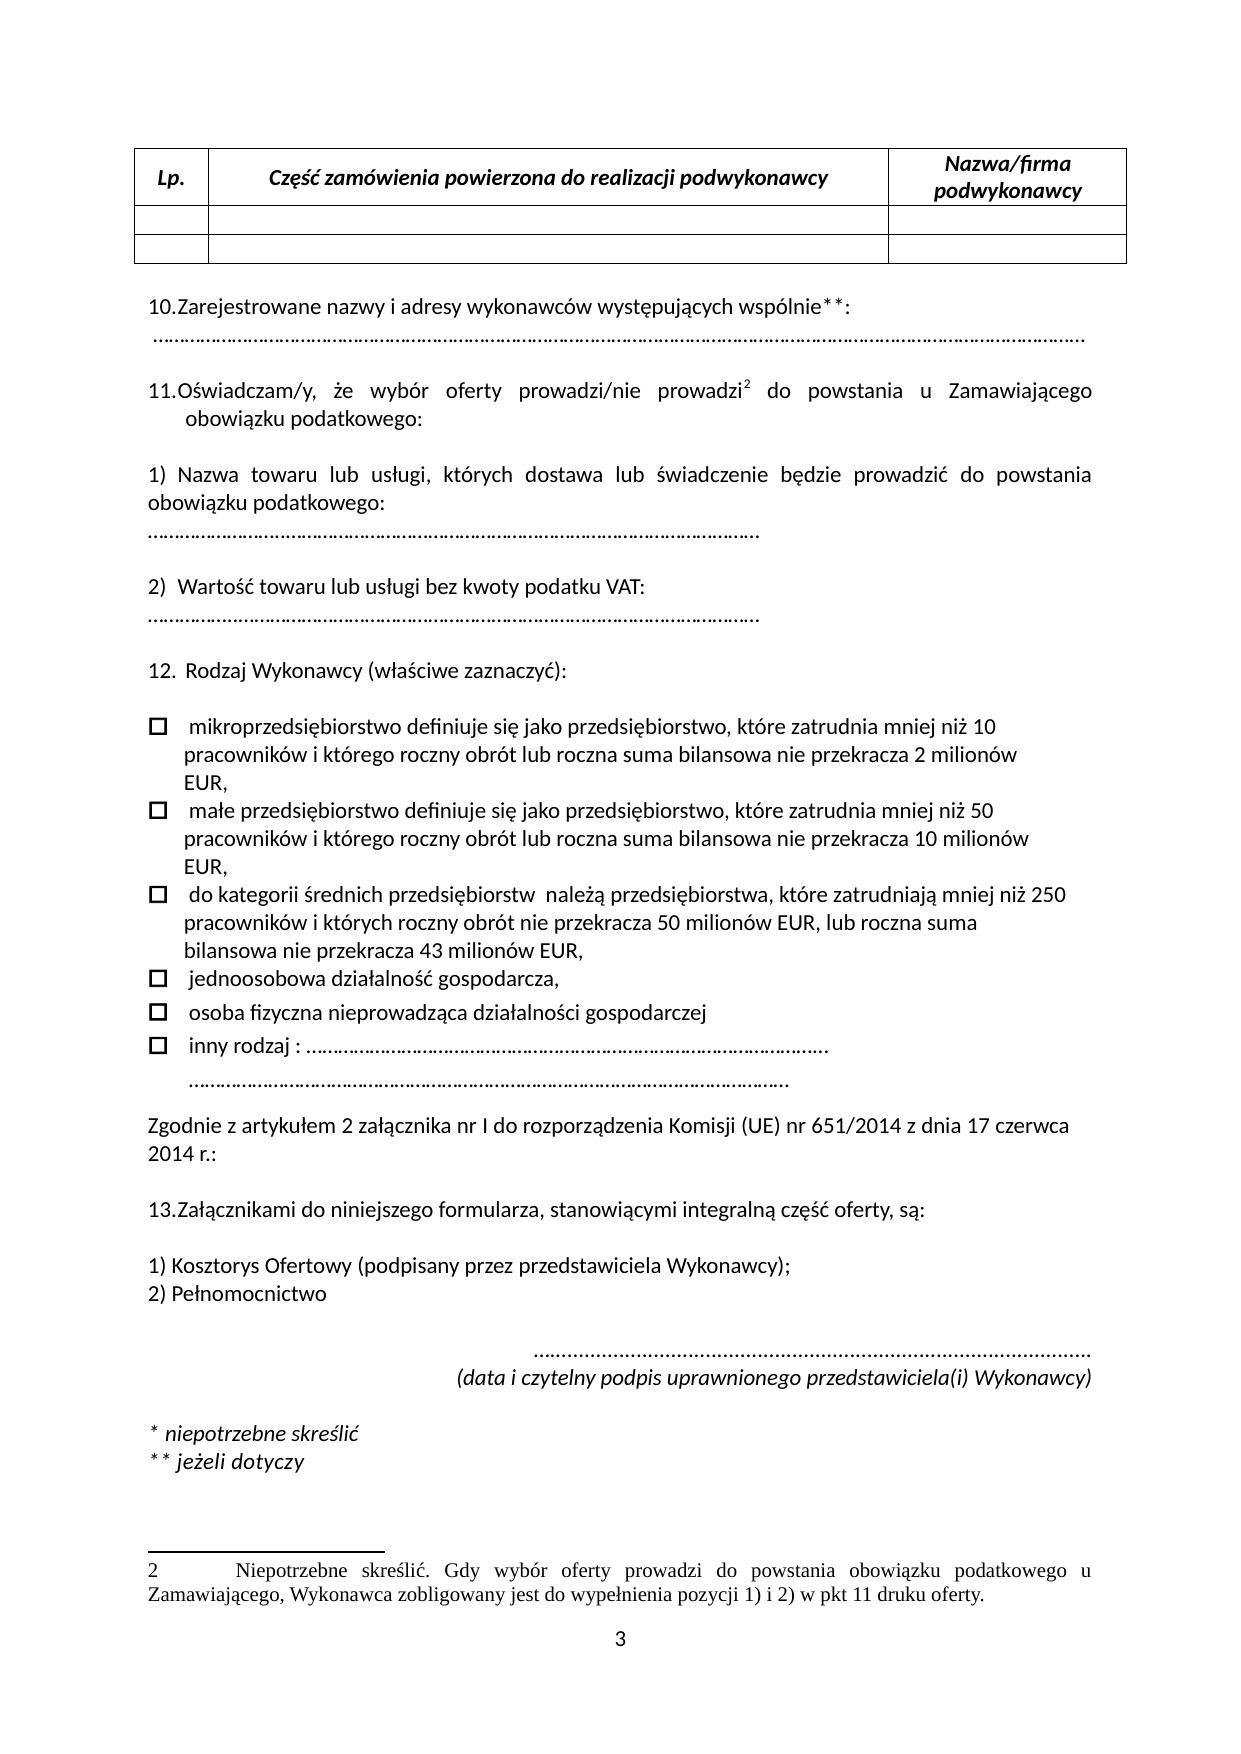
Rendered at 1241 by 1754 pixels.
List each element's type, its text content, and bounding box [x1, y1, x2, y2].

table_header Lp. [135, 149, 208, 205]
text jednoosobowa działalność gospodarcza, [148, 964, 1067, 992]
text inny rodzaj : ……………………………………………………………………………………... [148, 1031, 1067, 1059]
table_cell [889, 206, 1126, 234]
text Zgodnie z artykułem 2 załącznika nr I do rozporządzenia Komisji (UE) nr 651/2014 z dnia 17 czerwca 2014 r.: [148, 1111, 1072, 1167]
list Wartość towaru lub usługi bez kwoty podatku VAT: [148, 572, 1093, 600]
text 2) Pełnomocnictwo [148, 1279, 1093, 1307]
text EUR, [148, 852, 1067, 880]
table_header Nazwa/firma podwykonawcy [889, 149, 1126, 205]
list Zarejestrowane nazwy i adresy wykonawców występujących wspólnie**: [148, 292, 1093, 320]
text ** jeżeli dotyczy [148, 1447, 1093, 1475]
list Oświadczam/y, że wybór oferty prowadzi/nie prowadzi do powstania u Zamawiającego obowiązku podatkowego: [148, 376, 1093, 432]
text * niepotrzebne skreślić [148, 1419, 1093, 1447]
text EUR, [148, 768, 1067, 796]
table_cell [135, 206, 208, 234]
table_header Część zamówienia powierzona do realizacji podwykonawcy [209, 149, 888, 205]
list Załącznikami do niniejszego formularza, stanowiącymi integralną część oferty, są: [148, 1195, 1093, 1223]
list Rodzaj Wykonawcy (właściwe zaznaczyć): [148, 656, 1093, 684]
text bilansowa nie przekracza 43 milionów EUR, [148, 936, 1067, 964]
text małe przedsiębiorstwo definiuje się jako przedsiębiorstwo, które zatrudnia mniej niż 50 [148, 796, 1067, 824]
text do kategorii średnich przedsiębiorstw należą przedsiębiorstwa, które zatrudniają mniej niż 250 [148, 880, 1067, 908]
text (data i czytelny podpis uprawnionego przedstawiciela(i) Wykonawcy) [148, 1363, 1093, 1391]
text …………………………………………………………………………………………………… [148, 1065, 1067, 1093]
table_cell [209, 206, 888, 234]
text ……………………..……………………………………………………………………………… [148, 516, 1093, 544]
text mikroprzedsiębiorstwo definiuje się jako przedsiębiorstwo, które zatrudnia mniej niż 10 [148, 712, 1067, 740]
text ….............................................................................................. [148, 1335, 1093, 1363]
table_cell [889, 235, 1126, 263]
table_cell [135, 235, 208, 263]
text pracowników i którego roczny obrót lub roczna suma bilansowa nie przekracza 10 milionów [148, 824, 1067, 852]
text osoba fizyczna nieprowadząca działalności gospodarczej [148, 998, 1067, 1026]
text pracowników i którego roczny obrót lub roczna suma bilansowa nie przekracza 2 milionów [148, 740, 1067, 768]
text 1) Kosztorys Ofertowy (podpisany przez przedstawiciela Wykonawcy); [148, 1251, 1093, 1279]
text pracowników i których roczny obrót nie przekracza 50 milionów EUR, lub roczna suma [148, 908, 1067, 936]
text …………………………………………………………………………………………………………………………………………………………… [148, 320, 1093, 348]
list Nazwa towaru lub usługi, których dostawa lub świadczenie będzie prowadzić do powstania obowiązku podatkowego: [148, 460, 1093, 516]
table_cell [209, 235, 888, 263]
text ……………..……………………………………………………………………………………… [148, 600, 1093, 628]
